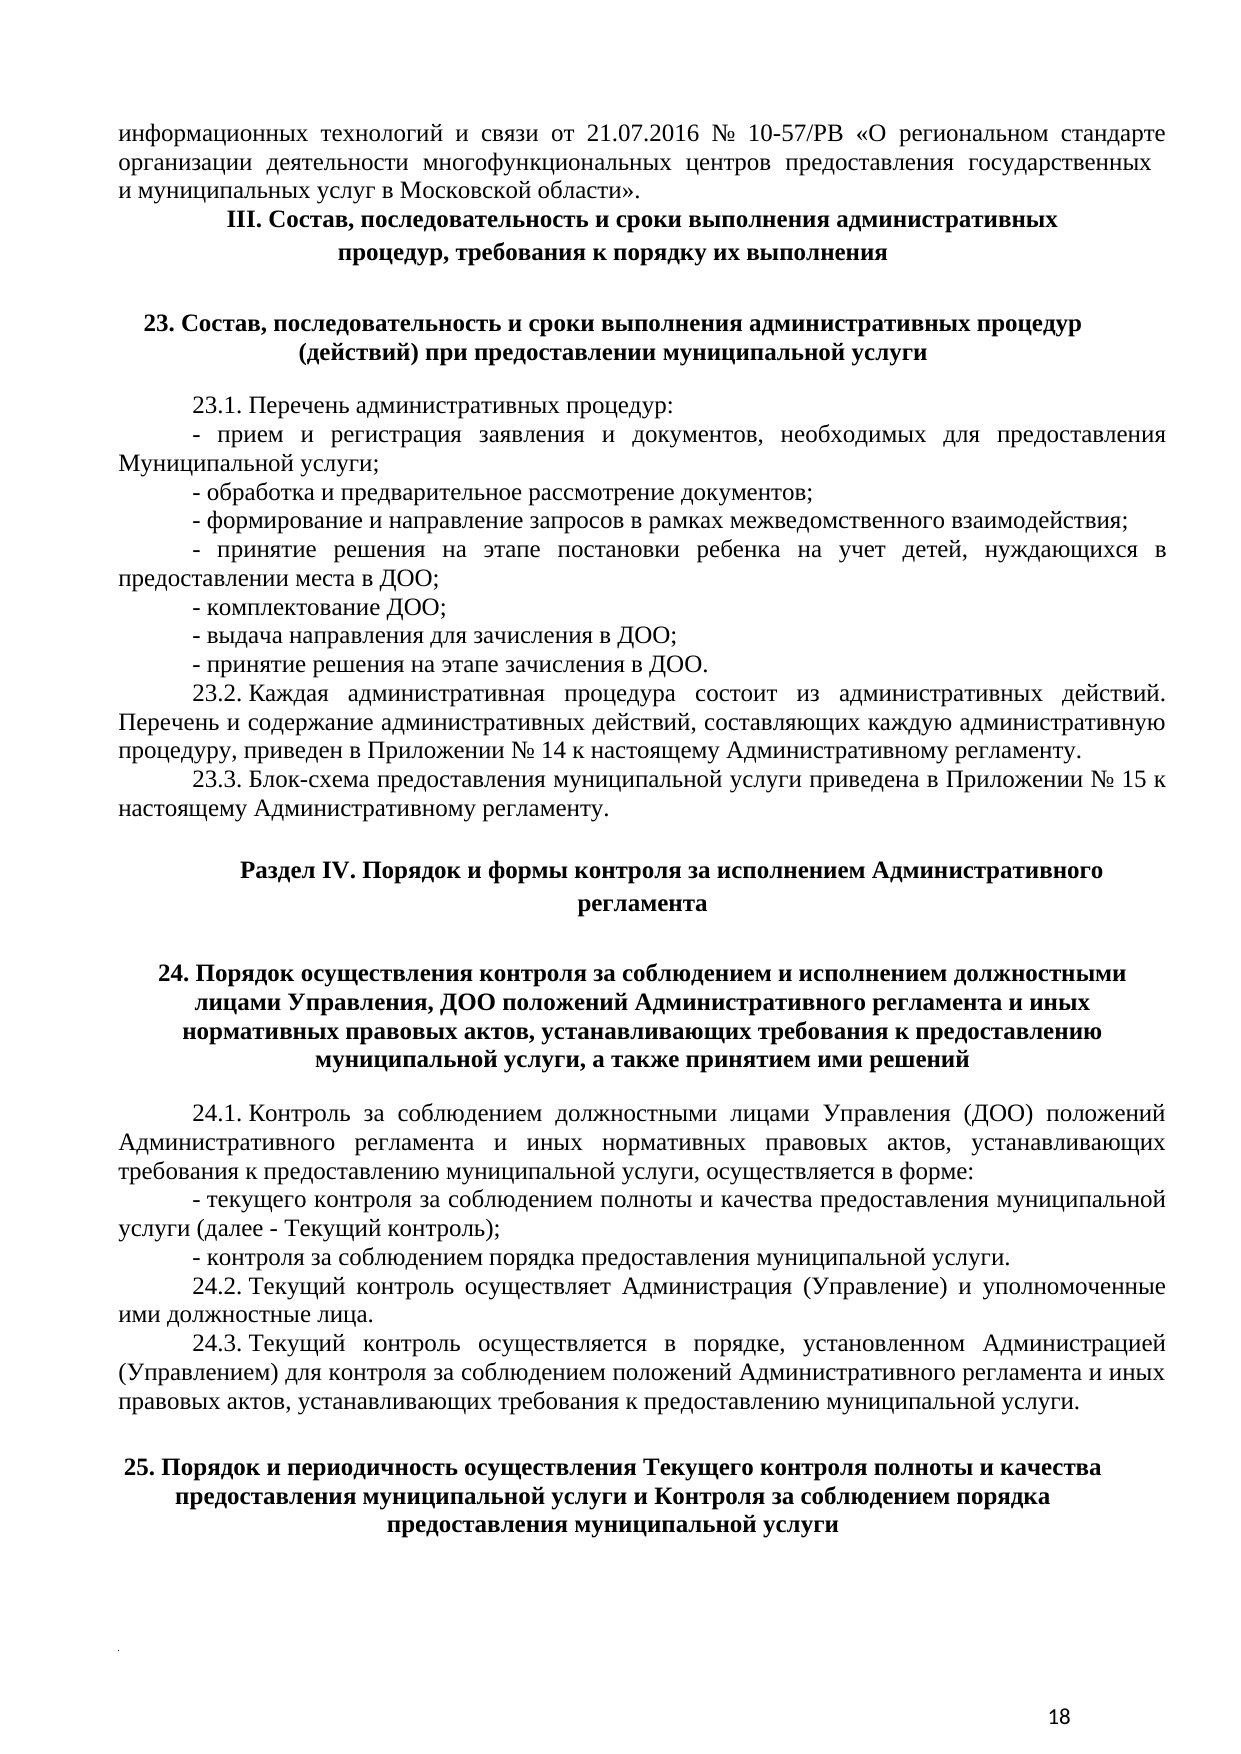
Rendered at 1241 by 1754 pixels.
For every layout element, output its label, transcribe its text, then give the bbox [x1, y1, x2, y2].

text Раздел IV. Порядок и формы контроля за исполнением Административного регламента [118, 855, 1167, 916]
text 24.3. Текущий контроль осуществляется в порядке, установленном Администрацией (Управлением) для контроля за соблюдением положений Административного регламента и иных правовых актов, устанавливающих требования к предоставлению муниципальной услуги. [118, 1328, 1167, 1414]
text - формирование и направление запросов в рамках межведомственного взаимодействия; [118, 505, 1167, 534]
text - текущего контроля за соблюдением полноты и качества предоставления муниципальной услуги (далее - Текущий контроль); [118, 1184, 1167, 1242]
text 23. Состав, последовательность и сроки выполнения административных процедур (действий) при предоставлении муниципальной услуги [118, 308, 1107, 365]
text - контроля за соблюдением порядка предоставления муниципальной услуги. [118, 1242, 1167, 1271]
text - принятие решения на этапе зачисления в ДОО. [118, 649, 1167, 678]
text - обработка и предварительное рассмотрение документов; [118, 477, 1167, 505]
text 23.2. Каждая административная процедура состоит из административных действий. Перечень и содержание административных действий, составляющих каждую административную процедуру, приведен в Приложении № 14 к настоящему Административному регламенту. [118, 678, 1167, 764]
text - выдача направления для зачисления в ДОО; [118, 620, 1167, 649]
text 23.3. Блок-схема предоставления муниципальной услуги приведена в Приложении № 15 к настоящему Административному регламенту. [118, 764, 1167, 822]
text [118, 118, 1167, 204]
text 24.1. Контроль за соблюдением должностными лицами Управления (ДОО) положений Административного регламента и иных нормативных правовых актов, устанавливающих требования к предоставлению муниципальной услуги, осуществляется в форме: [118, 1098, 1167, 1184]
text 24.2. Текущий контроль осуществляет Администрация (Управление) и уполномоченные ими должностные лица. [118, 1271, 1167, 1328]
text - прием и регистрация заявления и документов, необходимых для предоставления Муниципальной услуги; [118, 419, 1167, 477]
text 23.1. Перечень административных процедур: [118, 390, 1167, 419]
text - комплектование ДОО; [118, 592, 1167, 620]
text - принятие решения на этапе постановки ребенка на учет детей, нуждающихся в предоставлении места в ДОО; [118, 534, 1167, 592]
text 25. Порядок и периодичность осуществления Текущего контроля полноты и качества предоставления муниципальной услуги и Контроля за соблюдением порядка предоставления муниципальной услуги [118, 1452, 1107, 1538]
text III. Состав, последовательность и сроки выполнения административных процедур, требования к порядку их выполнения [118, 204, 1107, 266]
text 24. Порядок осуществления контроля за соблюдением и исполнением должностными лицами Управления, ДОО положений Административного регламента и иных нормативных правовых актов, устанавливающих требования к предоставлению муниципальной услуги, а также принятием ими решений [118, 958, 1167, 1073]
